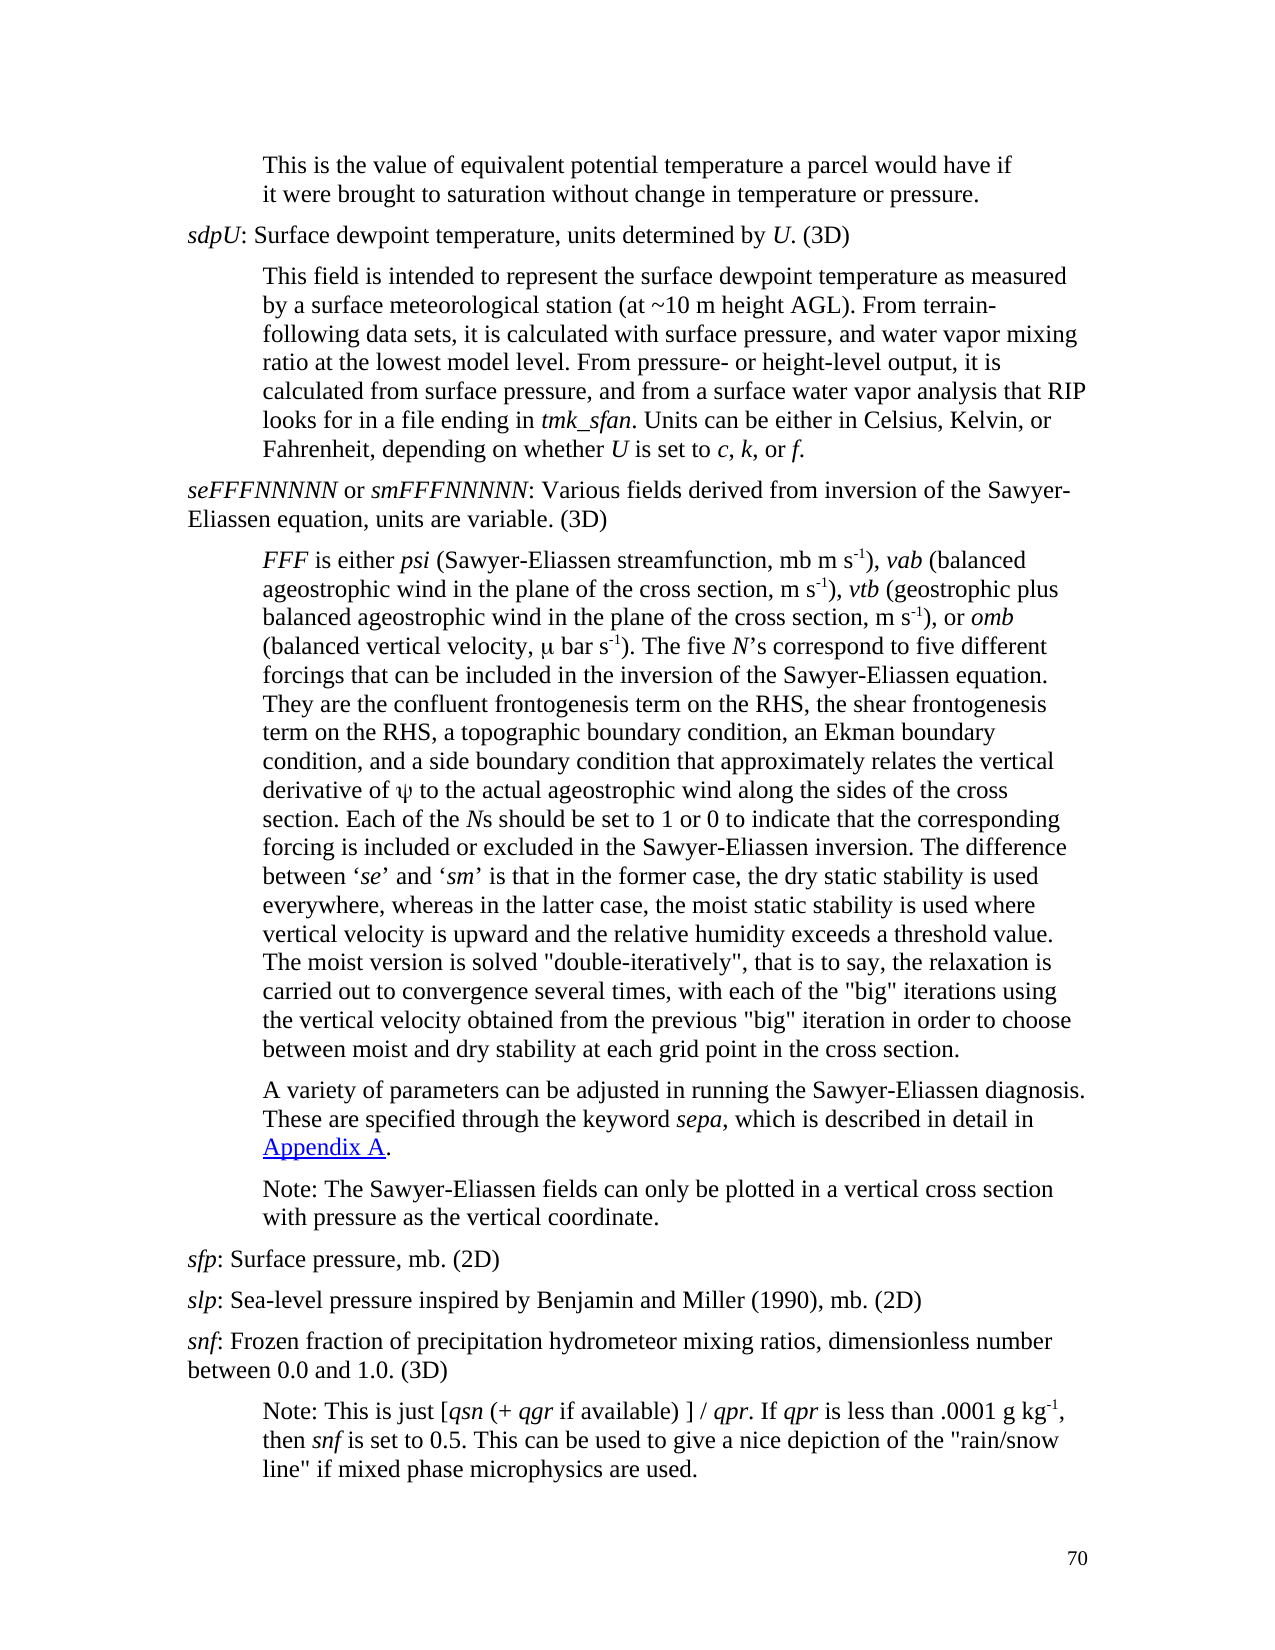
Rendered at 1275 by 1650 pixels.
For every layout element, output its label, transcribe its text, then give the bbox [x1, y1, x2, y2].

text seFFFNNNNN or smFFFNNNNN: Various fields derived from inversion of the Sawyer-Eliassen equation, units are variable. (3D) [187, 787, 1087, 845]
text sateth: Saturation equivalent potential temperature, K. (3D) [187, 421, 1087, 450]
text This field is intended to represent the surface dewpoint temperature as measured by a surface meteorological station (at ~10 m height AGL). From terrain-following data sets, it is calculated with surface pressure, and water vapor mixing ratio at the lowest model level. From pressure- or height-level output, it is calculated from surface pressure, and from a surface water vapor analysis that RIP looks for in a file ending in tmk_sfan. Units can be either in Celsius, Kelvin, or Fahrenheit, depending on whether U is set to c, k, or f. [262, 574, 1087, 775]
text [262, 150, 1012, 409]
text This is the value of equivalent potential temperature a parcel would have if it were brought to saturation without change in temperature or pressure. [262, 462, 1012, 520]
text FFF is either psi (Sawyer-Eliassen streamfunction, mb m s-1), vab (balanced ageostrophic wind in the plane of the cross section, m s-1), vtb (geostrophic plus balanced ageostrophic wind in the plane of the cross section, m s-1), or omb (balanced vertical velocity,  bar s-1). The five N’s correspond to five different forcings that can be included in the inversion of the Sawyer-Eliassen equation. They are the confluent frontogenesis term on the RHS, the shear frontogenesis term on the RHS, a topographic boundary condition, an Ekman boundary condition, and a side boundary condition that approximately relates the vertical derivative of  to the actual ageostrophic wind along the sides of the cross section. Each of the Ns should be set to 1 or 0 to indicate that the corresponding forcing is included or excluded in the Sawyer-Eliassen inversion. The difference between ‘se’ and ‘sm’ is that in the former case, the dry static stability is used everywhere, whereas in the latter case, the moist static stability is used where vertical velocity is upward and the relative humidity exceeds a threshold value. The moist version is solved "double-iteratively", that is to say, the relaxation is carried out to convergence several times, with each of the "big" iterations using the vertical velocity obtained from the previous "big" iteration in order to choose between moist and dry stability at each grid point in the cross section. [262, 857, 1087, 1375]
text sdpU: Surface dewpoint temperature, units determined by U. (3D) [187, 532, 1087, 561]
text A variety of parameters can be adjusted in running the Sawyer-Eliassen diagnosis. These are specified through the keyword sepa, which is described in detail in Appendix A. [262, 1387, 1087, 1474]
